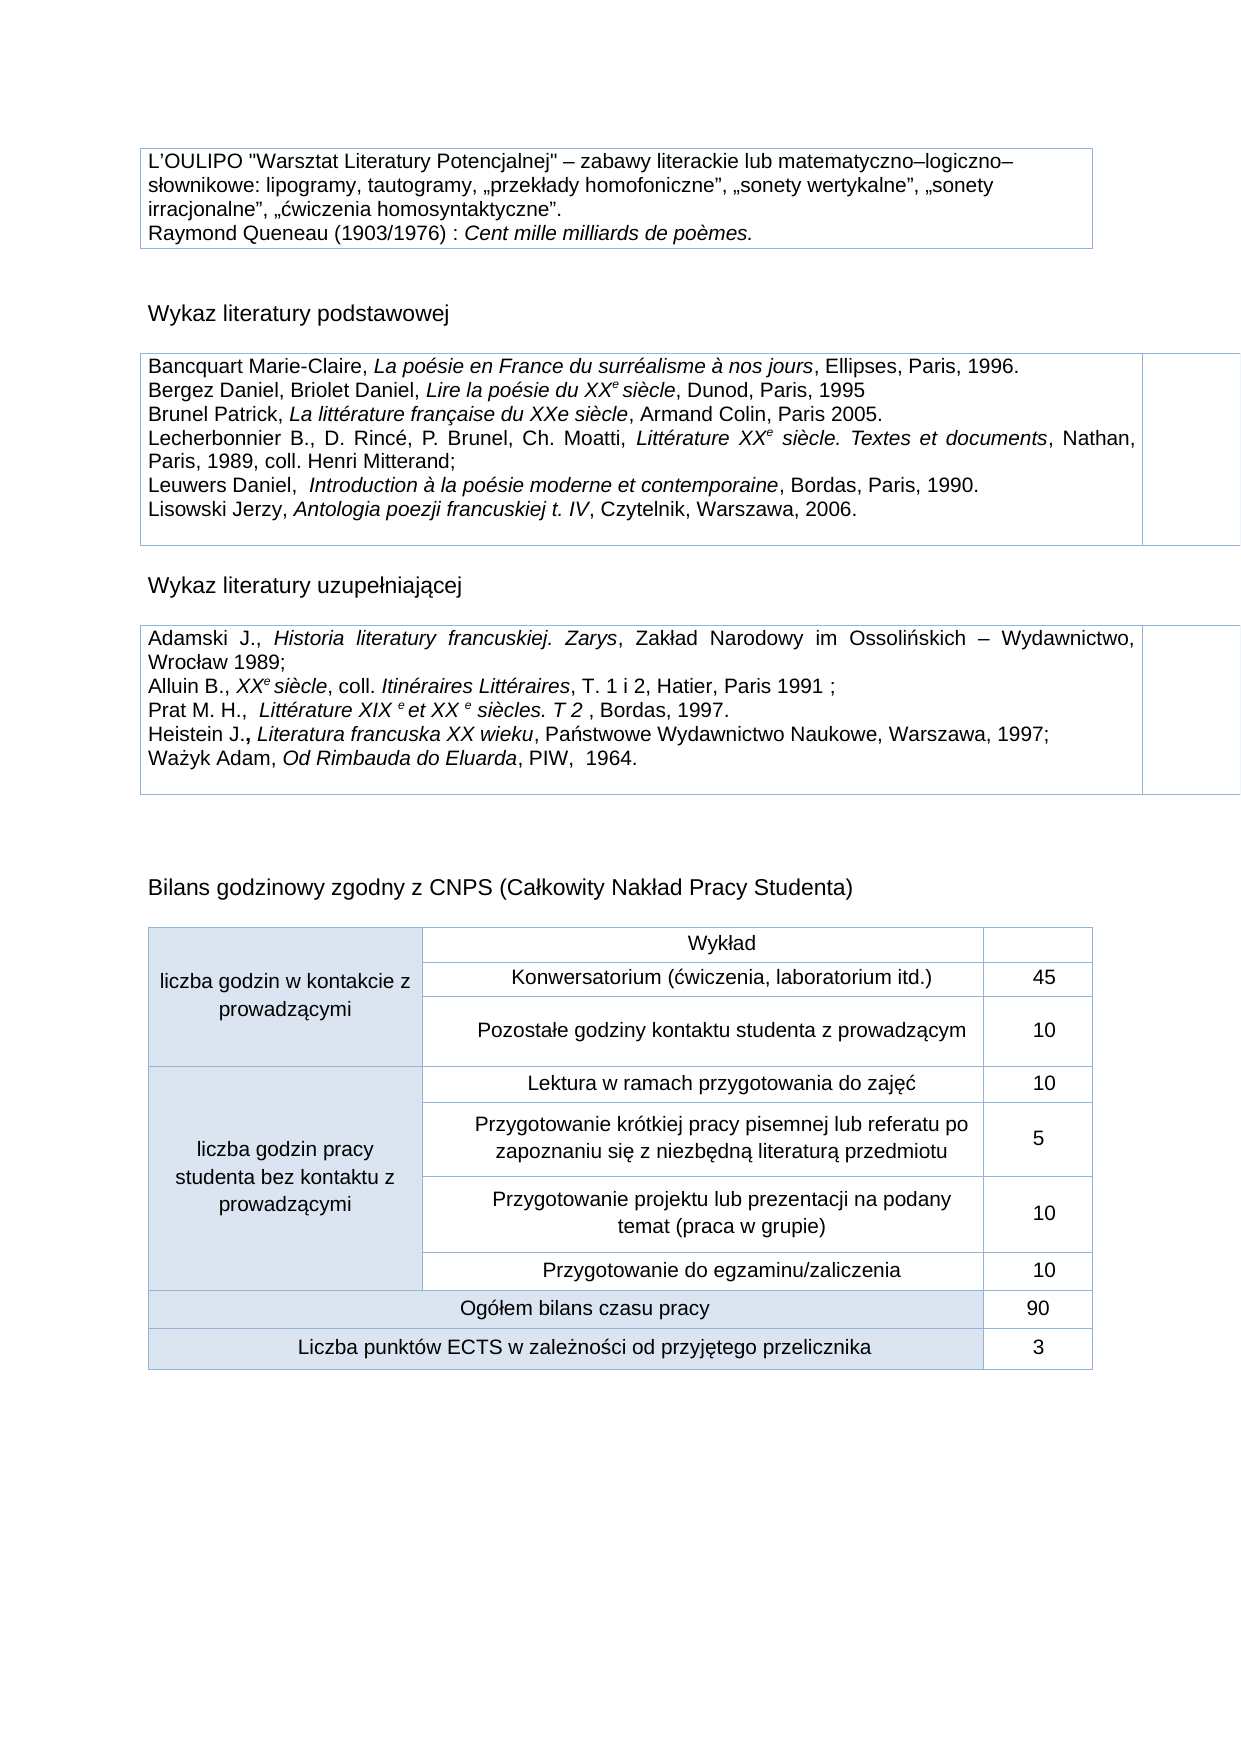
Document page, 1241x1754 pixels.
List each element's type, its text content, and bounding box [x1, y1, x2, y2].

table_cell Liczba punktów ECTS w zależności od przyjętego przelicznika [149, 1329, 983, 1369]
text Wykaz literatury uzupełniającej [148, 572, 1093, 599]
table_header Adamski J., Historia literatury francuskiej. Zarys, Zakład Narodowy im Ossolińskich – Wydawnictwo, Wrocław 1989; Alluin B., XXe siècle, coll. Itinéraires Littéraires, T. 1 i 2, Hatier, Paris 1991 ; Prat M. H., Littérature XIX e et XX e siècles. T 2 , Bordas, 1997. Heistein J., Literatura francuska XX wieku, Państwowe Wydawnictwo Naukowe, Warszawa, 1997; Ważyk Adam, Od Rimbauda do Eluarda, PIW, 1964. [141, 626, 1142, 794]
table_cell Przygotowanie projektu lub prezentacji na podany temat (praca w grupie) [423, 1177, 983, 1252]
table_cell Konwersatorium (ćwiczenia, laboratorium itd.) [423, 963, 983, 996]
table_cell 10 [984, 1177, 1092, 1252]
table_cell 10 [984, 997, 1092, 1066]
text Bilans godzinowy zgodny z CNPS (Całkowity Nakład Pracy Studenta) [148, 874, 1093, 900]
table_cell Pozostałe godziny kontaktu studenta z prowadzącym [423, 997, 983, 1066]
table_cell 3 [984, 1329, 1092, 1369]
table_header Bancquart Marie-Claire, La poésie en France du surréalisme à nos jours, Ellipses, Paris, 1996. Bergez Daniel, Briolet Daniel, Lire la poésie du XXe siècle, Dunod, Paris, 1995 Brunel Patrick, La littérature française du XXe siècle, Armand Colin, Paris 2005. Lecherbonnier B., D. Rincé, P. Brunel, Ch. Moatti, Littérature XXe siècle. Textes et documents, Nathan, Paris, 1989, coll. Henri Mitterand; Leuwers Daniel, Introduction à la poésie moderne et contemporaine, Bordas, Paris, 1990. Lisowski Jerzy, Antologia poezji francuskiej t. IV, Czytelnik, Warszawa, 2006. [141, 354, 1142, 545]
table_cell Lektura w ramach przygotowania do zajęć [423, 1067, 983, 1102]
table_cell Ogółem bilans czasu pracy [149, 1291, 983, 1328]
table_cell 10 [984, 1253, 1092, 1290]
table_cell 10 [984, 1067, 1092, 1102]
table_cell liczba godzin pracy studenta bez kontaktu z prowadzącymi [149, 1067, 422, 1290]
table_cell Przygotowanie krótkiej pracy pisemnej lub referatu po zapoznaniu się z niezbędną literaturą przedmiotu [423, 1103, 983, 1176]
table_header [141, 149, 1092, 248]
table_cell Przygotowanie do egzaminu/zaliczenia [423, 1253, 983, 1290]
table_cell 45 [984, 963, 1092, 996]
table_header [1143, 354, 1240, 545]
table_cell 5 [984, 1103, 1092, 1176]
table_cell 90 [984, 1291, 1092, 1328]
table_header liczba godzin w kontakcie z prowadzącymi [149, 928, 422, 1066]
table_header [984, 928, 1092, 962]
table_header Wykład [423, 928, 983, 962]
table_header [1143, 626, 1240, 794]
text Wykaz literatury podstawowej [148, 300, 1093, 326]
